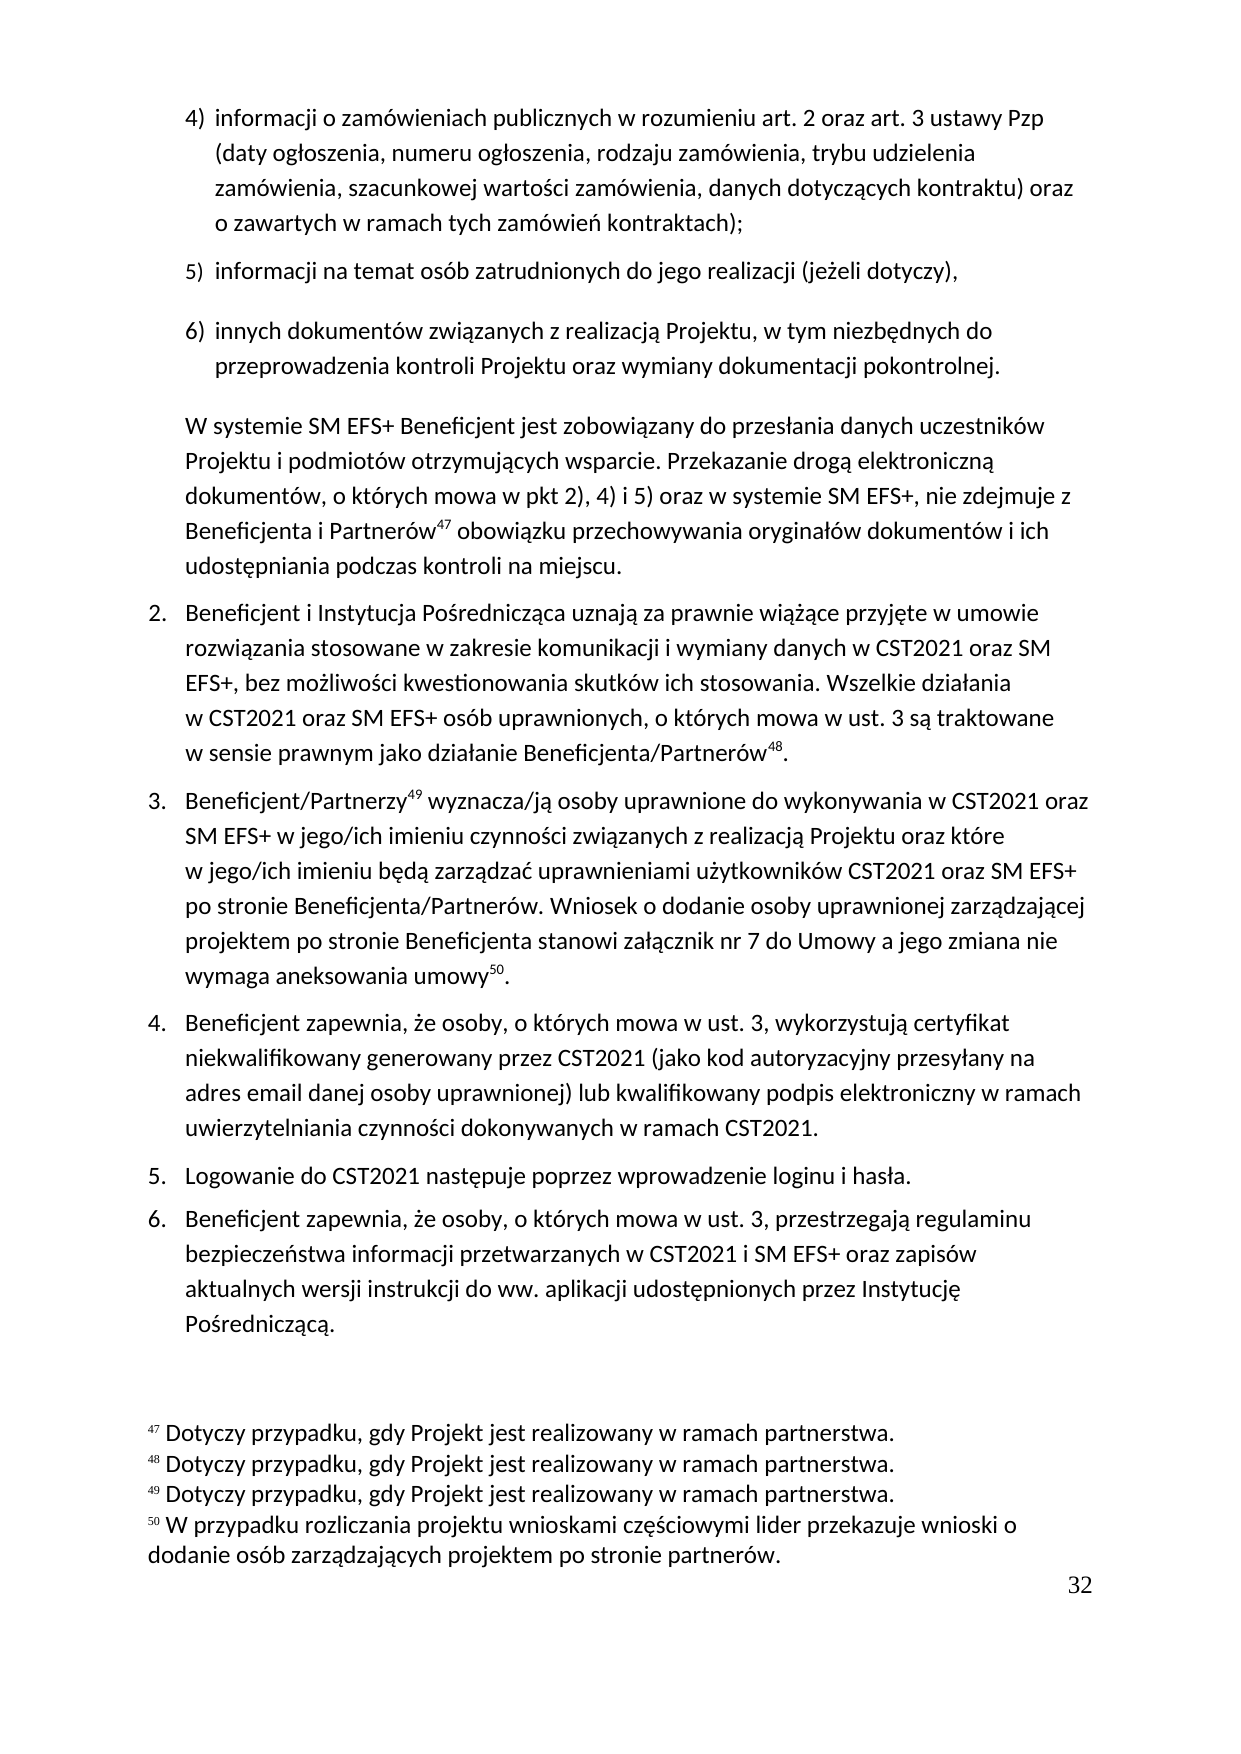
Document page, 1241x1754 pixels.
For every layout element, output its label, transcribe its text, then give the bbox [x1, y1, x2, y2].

text W systemie SM EFS+ Beneficjent jest zobowiązany do przesłania danych uczestników Projektu i podmiotów otrzymujących wsparcie. Przekazanie drogą elektroniczną dokumentów, o których mowa w pkt 2), 4) i 5) oraz w systemie SM EFS+, nie zdejmuje z Beneficjenta i Partnerów obowiązku przechowywania oryginałów dokumentów i ich udostępniania podczas kontroli na miejscu. [185, 410, 1092, 581]
list informacji o zamówieniach publicznych w rozumieniu art. 2 oraz art. 3 ustawy Pzp (daty ogłoszenia, numeru ogłoszenia, rodzaju zamówienia, trybu udzielenia zamówienia, szacunkowej wartości zamówienia, danych dotyczących kontraktu) oraz o zawartych w ramach tych zamówień kontraktach); [185, 103, 1092, 238]
list informacji na temat osób zatrudnionych do jego realizacji (jeżeli dotyczy), [185, 255, 1092, 286]
list Beneficjent/Partnerzy wyznacza/ją osoby uprawnione do wykonywania w CST2021 oraz SM EFS+ w jego/ich imieniu czynności związanych z realizacją Projektu oraz które w jego/ich imieniu będą zarządzać uprawnieniami użytkowników CST2021 oraz SM EFS+ po stronie Beneficjenta/Partnerów. Wniosek o dodanie osoby uprawnionej zarządzającej projektem po stronie Beneficjenta stanowi załącznik nr 7 do Umowy a jego zmiana nie wymaga aneksowania umowy. [148, 785, 1092, 991]
list Beneficjent zapewnia, że osoby, o których mowa w ust. 3, wykorzystują certyfikat niekwalifikowany generowany przez CST2021 (jako kod autoryzacyjny przesyłany na adres email danej osoby uprawnionej) lub kwalifikowany podpis elektroniczny w ramach uwierzytelniania czynności dokonywanych w ramach CST2021. [148, 1008, 1092, 1143]
list Beneficjent i Instytucja Pośrednicząca uznają za prawnie wiążące przyjęte w umowie rozwiązania stosowane w zakresie komunikacji i wymiany danych w CST2021 oraz SM EFS+, bez możliwości kwestionowania skutków ich stosowania. Wszelkie działania w CST2021 oraz SM EFS+ osób uprawnionych, o których mowa w ust. 3 są traktowane w sensie prawnym jako działanie Beneficjenta/Partnerów. [148, 598, 1092, 768]
list Beneficjent zapewnia, że osoby, o których mowa w ust. 3, przestrzegają regulaminu bezpieczeństwa informacji przetwarzanych w CST2021 i SM EFS+ oraz zapisów aktualnych wersji instrukcji do ww. aplikacji udostępnionych przez Instytucję Pośredniczącą. [148, 1203, 1092, 1339]
list Logowanie do CST2021 następuje poprzez wprowadzenie loginu i hasła. [148, 1160, 1092, 1191]
list innych dokumentów związanych z realizacją Projektu, w tym niezbędnych do przeprowadzenia kontroli Projektu oraz wymiany dokumentacji pokontrolnej. [185, 315, 1092, 381]
